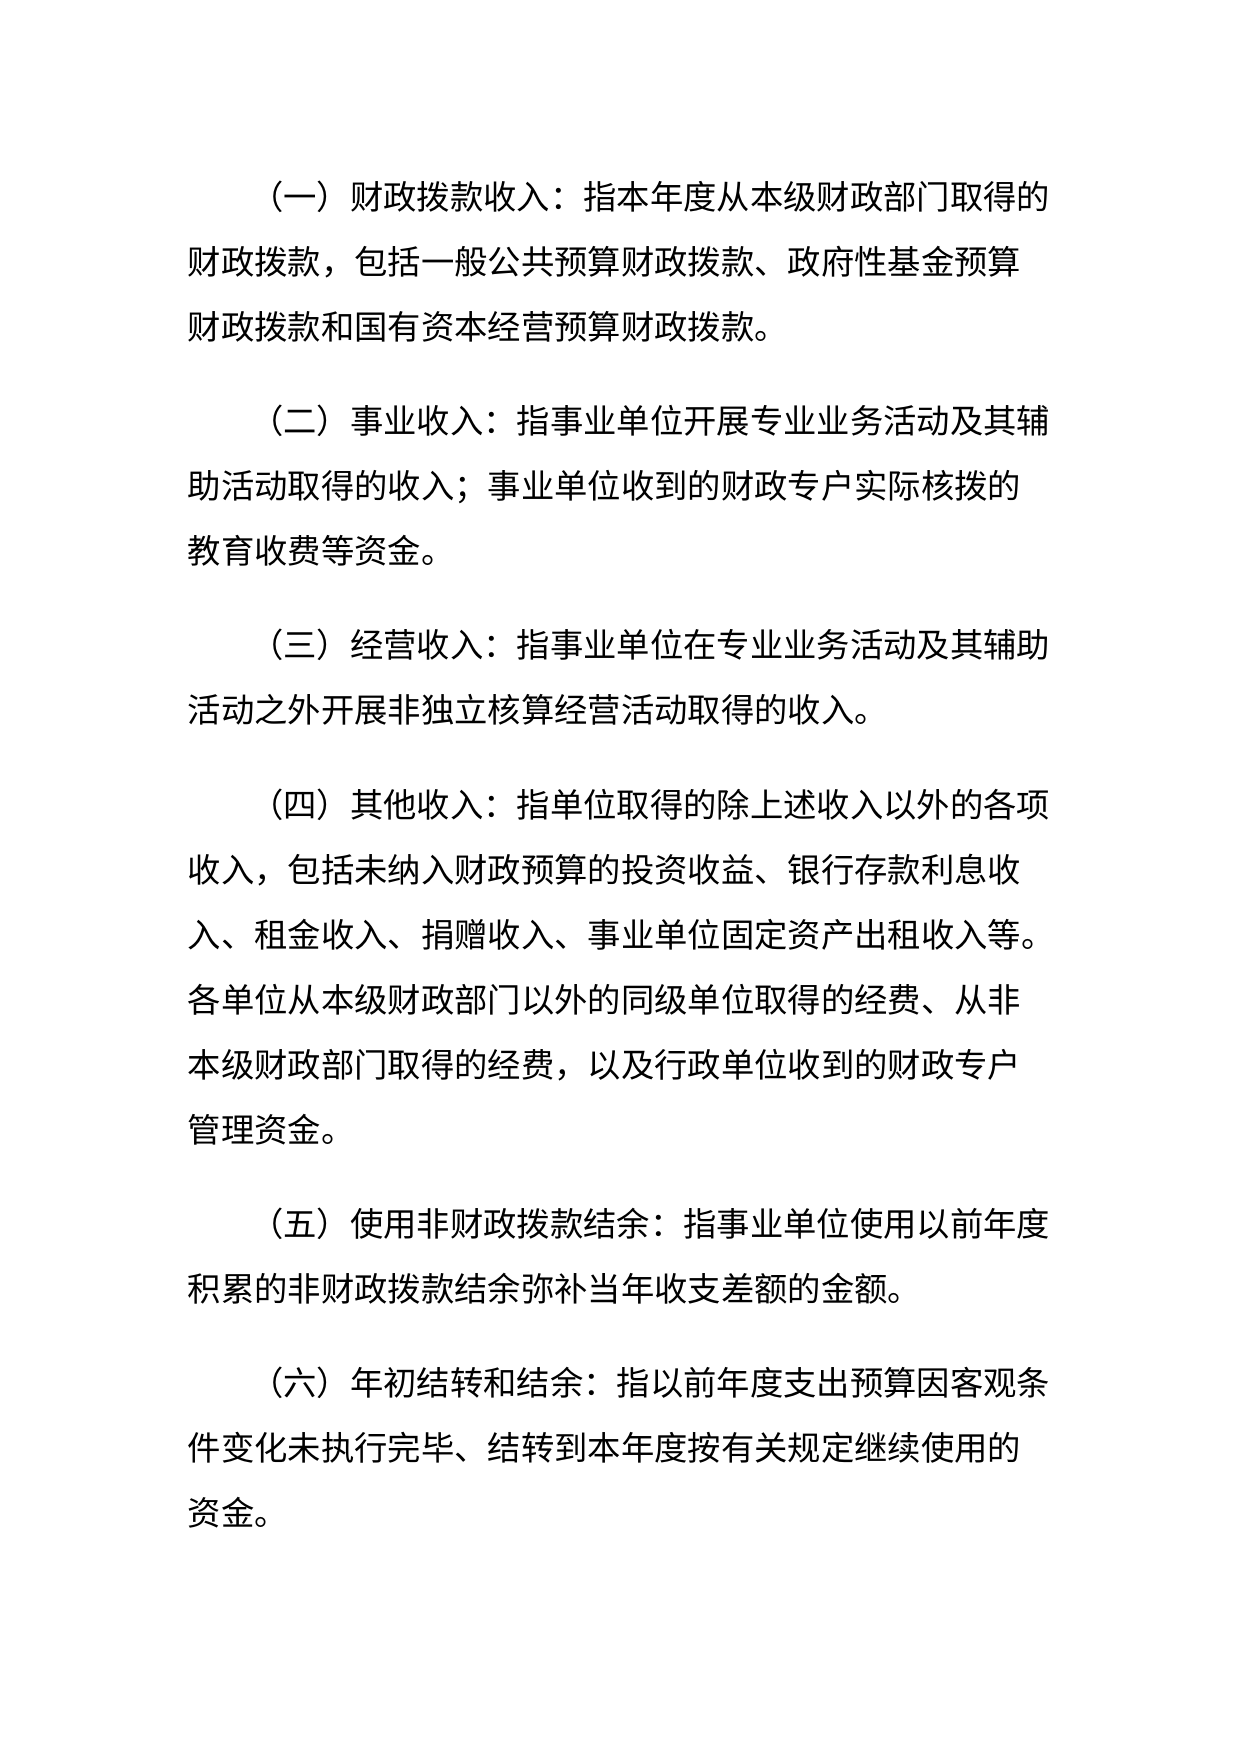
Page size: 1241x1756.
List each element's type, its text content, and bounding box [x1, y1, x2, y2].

text （六）年初结转和结余：指以前年度支出预算因客观条件变化未执行完毕、结转到本年度按有关规定继续使用的资金。 [187, 1348, 1053, 1543]
text （五）使用非财政拨款结余：指事业单位使用以前年度积累的非财政拨款结余弥补当年收支差额的金额。 [187, 1189, 1053, 1319]
text （四）其他收入：指单位取得的除上述收入以外的各项收入，包括未纳入财政预算的投资收益、银行存款利息收入、租金收入、捐赠收入、事业单位固定资产出租收入等。各单位从本级财政部门以外的同级单位取得的经费、从非本级财政部门取得的经费，以及行政单位收到的财政专户管理资金。 [187, 770, 1053, 1160]
text （三）经营收入：指事业单位在专业业务活动及其辅助活动之外开展非独立核算经营活动取得的收入。 [187, 611, 1053, 741]
text （二）事业收入：指事业单位开展专业业务活动及其辅助活动取得的收入；事业单位收到的财政专户实际核拨的教育收费等资金。 [187, 387, 1053, 582]
text （一）财政拨款收入：指本年度从本级财政部门取得的财政拨款，包括一般公共预算财政拨款、政府性基金预算财政拨款和国有资本经营预算财政拨款。 [187, 163, 1053, 358]
